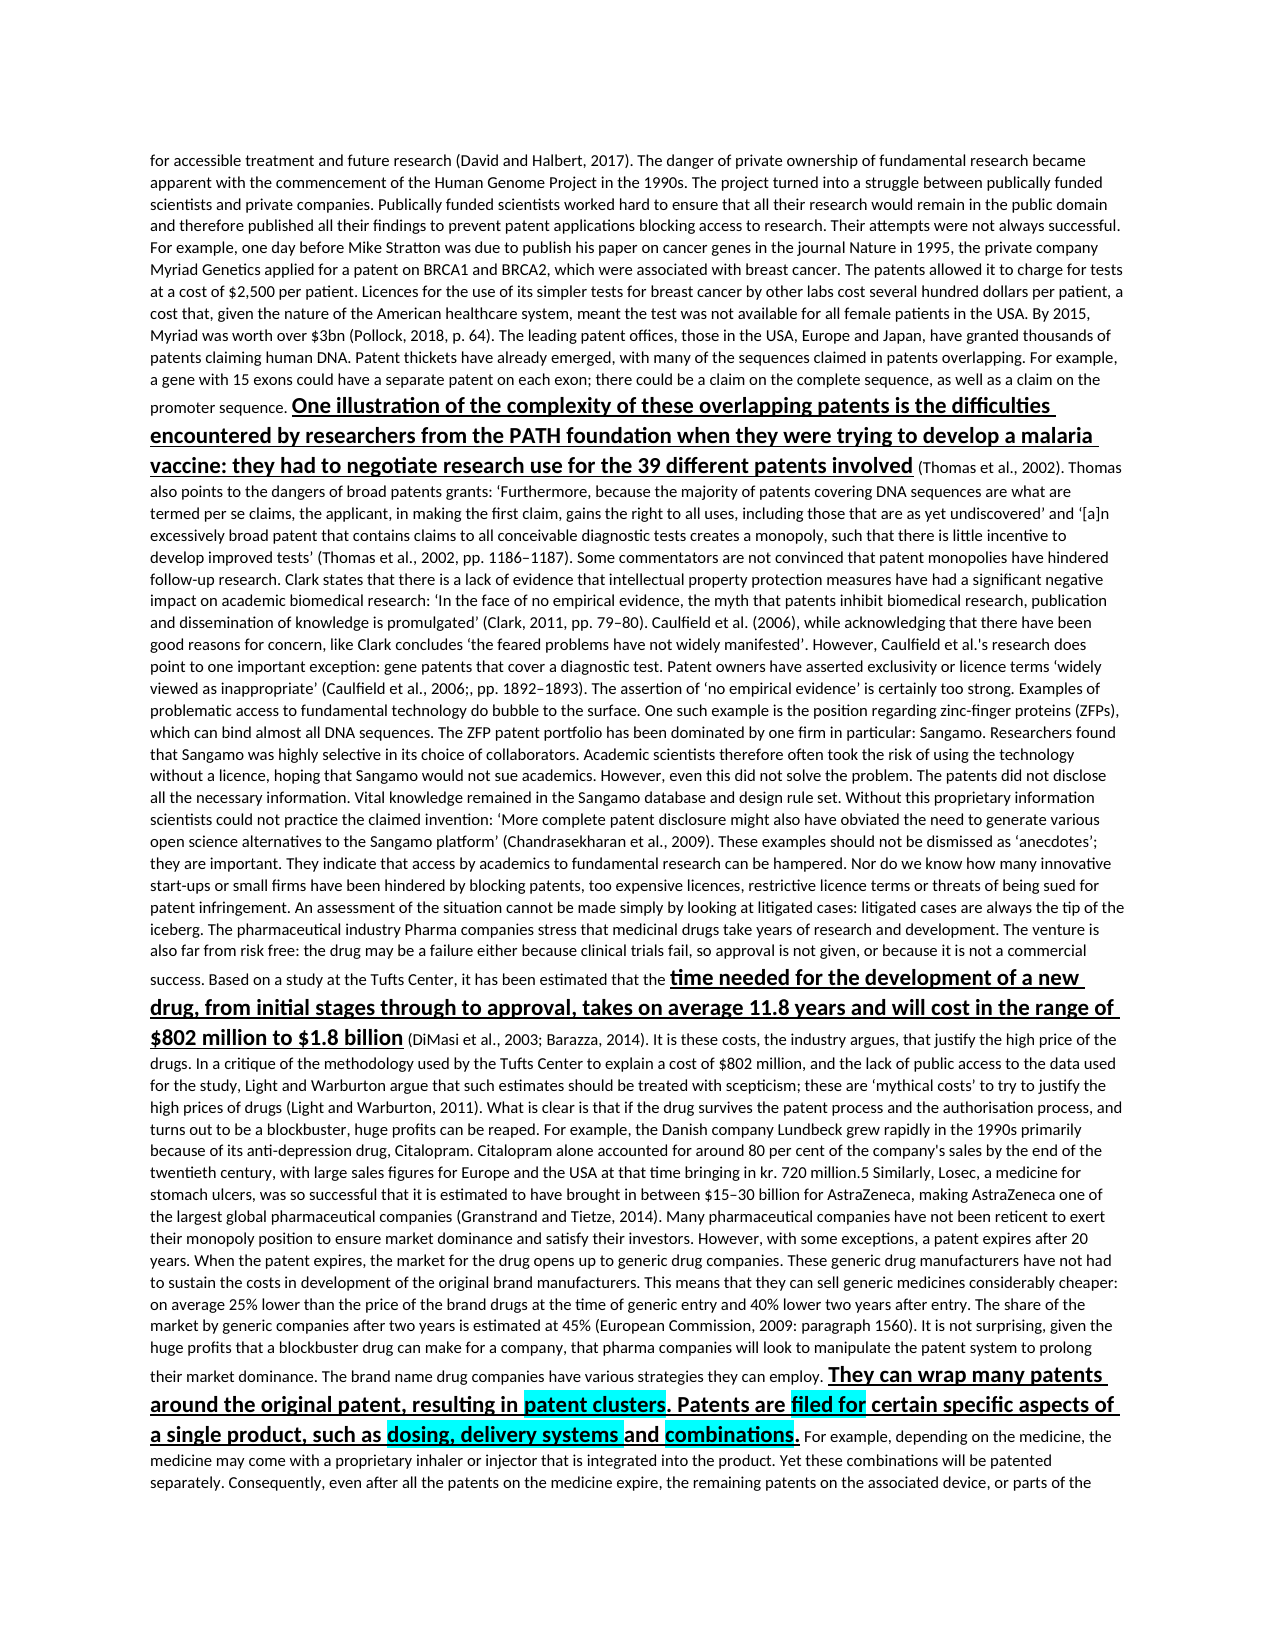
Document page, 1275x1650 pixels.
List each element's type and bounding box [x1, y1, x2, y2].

text [150, 150, 1125, 1492]
